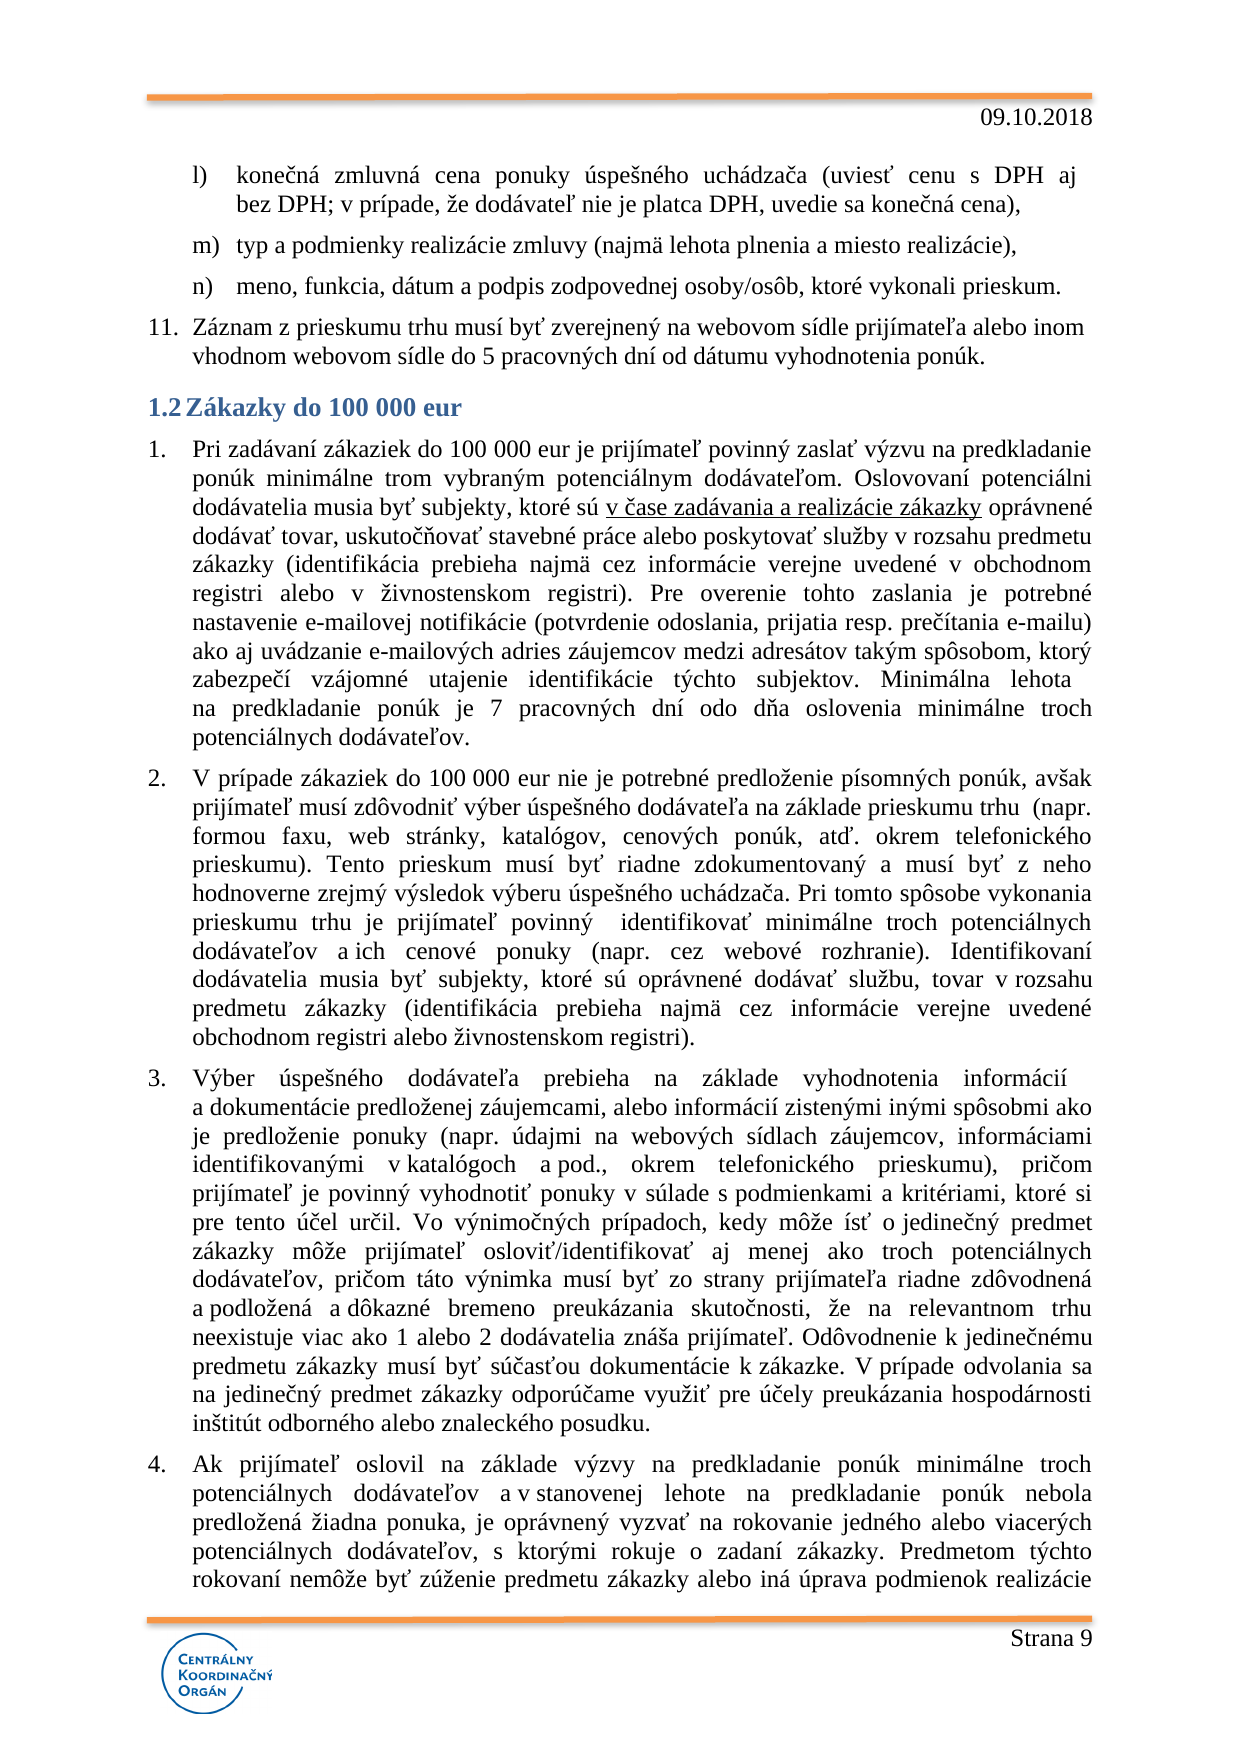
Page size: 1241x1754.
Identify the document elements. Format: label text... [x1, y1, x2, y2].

list typ a podmienky realizácie zmluvy (najmä lehota plnenia a miesto realizácie), [192, 230, 1093, 259]
list meno, funkcia, dátum a podpis zodpovednej osoby/osôb, ktoré vykonali prieskum. [192, 271, 1093, 300]
picture [159, 1631, 272, 1713]
list Zákazky do 100 000 eur [148, 391, 1093, 422]
list Výber úspešného dodávateľa prebieha na základe vyhodnotenia informácií a dokumentácie predloženej záujemcami, alebo informácií zistenými inými spôsobmi ako je predloženie ponuky (napr. údajmi na webových sídlach záujemcov, informáciami identifikovanými v katalógoch a pod., okrem telefonického prieskumu), pričom prijímateľ je povinný vyhodnotiť ponuky v súlade s podmienkami a kritériami, ktoré si pre tento účel určil. Vo výnimočných prípadoch, kedy môže ísť o jedinečný predmet zákazky môže prijímateľ osloviť/identifikovať aj menej ako troch potenciálnych dodávateľov, pričom táto výnimka musí byť zo strany prijímateľa riadne zdôvodnená a podložená a dôkazné bremeno preukázania skutočnosti, že na relevantnom trhu neexistuje viac ako 1 alebo 2 dodávatelia znáša prijímateľ. Odôvodnenie k jedinečnému predmetu zákazky musí byť súčasťou dokumentácie k zákazke. V prípade odvolania sa na jedinečný predmet zákazky odporúčame využiť pre účely preukázania hospodárnosti inštitút odborného alebo znaleckého posudku. [148, 1063, 1093, 1437]
list konečná zmluvná cena ponuky úspešného uchádzača (uviesť cenu s DPH aj bez DPH; v prípade, že dodávateľ nie je platca DPH, uvedie sa konečná cena), [192, 160, 1093, 217]
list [148, 1449, 1093, 1593]
list V prípade zákaziek do 100 000 eur nie je potrebné predloženie písomných ponúk, avšak prijímateľ musí zdôvodniť výber úspešného dodávateľa na základe prieskumu trhu (napr. formou faxu, web stránky, katalógov, cenových ponúk, atď. okrem telefonického prieskumu). Tento prieskum musí byť riadne zdokumentovaný a musí byť z neho hodnoverne zrejmý výsledok výberu úspešného uchádzača. Pri tomto spôsobe vykonania prieskumu trhu je prijímateľ povinný identifikovať minimálne troch potenciálnych dodávateľov a ich cenové ponuky (napr. cez webové rozhranie). Identifikovaní dodávatelia musia byť subjekty, ktoré sú oprávnené dodávať službu, tovar v rozsahu predmetu zákazky (identifikácia prebieha najmä cez informácie verejne uvedené obchodnom registri alebo živnostenskom registri). [148, 763, 1093, 1051]
list Záznam z prieskumu trhu musí byť zverejnený na webovom sídle prijímateľa alebo inom vhodnom webovom sídle do 5 pracovných dní od dátumu vyhodnotenia ponúk. [148, 312, 1093, 370]
list Pri zadávaní zákaziek do 100 000 eur je prijímateľ povinný zaslať výzvu na predkladanie ponúk minimálne trom vybraným potenciálnym dodávateľom. Oslovovaní potenciálni dodávatelia musia byť subjekty, ktoré sú v čase zadávania a realizácie zákazky oprávnené dodávať tovar, uskutočňovať stavebné práce alebo poskytovať služby v rozsahu predmetu zákazky (identifikácia prebieha najmä cez informácie verejne uvedené v obchodnom registri alebo v živnostenskom registri). Pre overenie tohto zaslania je potrebné nastavenie e-mailovej notifikácie (potvrdenie odoslania, prijatia resp. prečítania e-mailu) ako aj uvádzanie e-mailových adries záujemcov medzi adresátov takým spôsobom, ktorý zabezpečí vzájomné utajenie identifikácie týchto subjektov. Minimálna lehota na predkladanie ponúk je 7 pracovných dní odo dňa oslovenia minimálne troch potenciálnych dodávateľov. [148, 434, 1093, 751]
